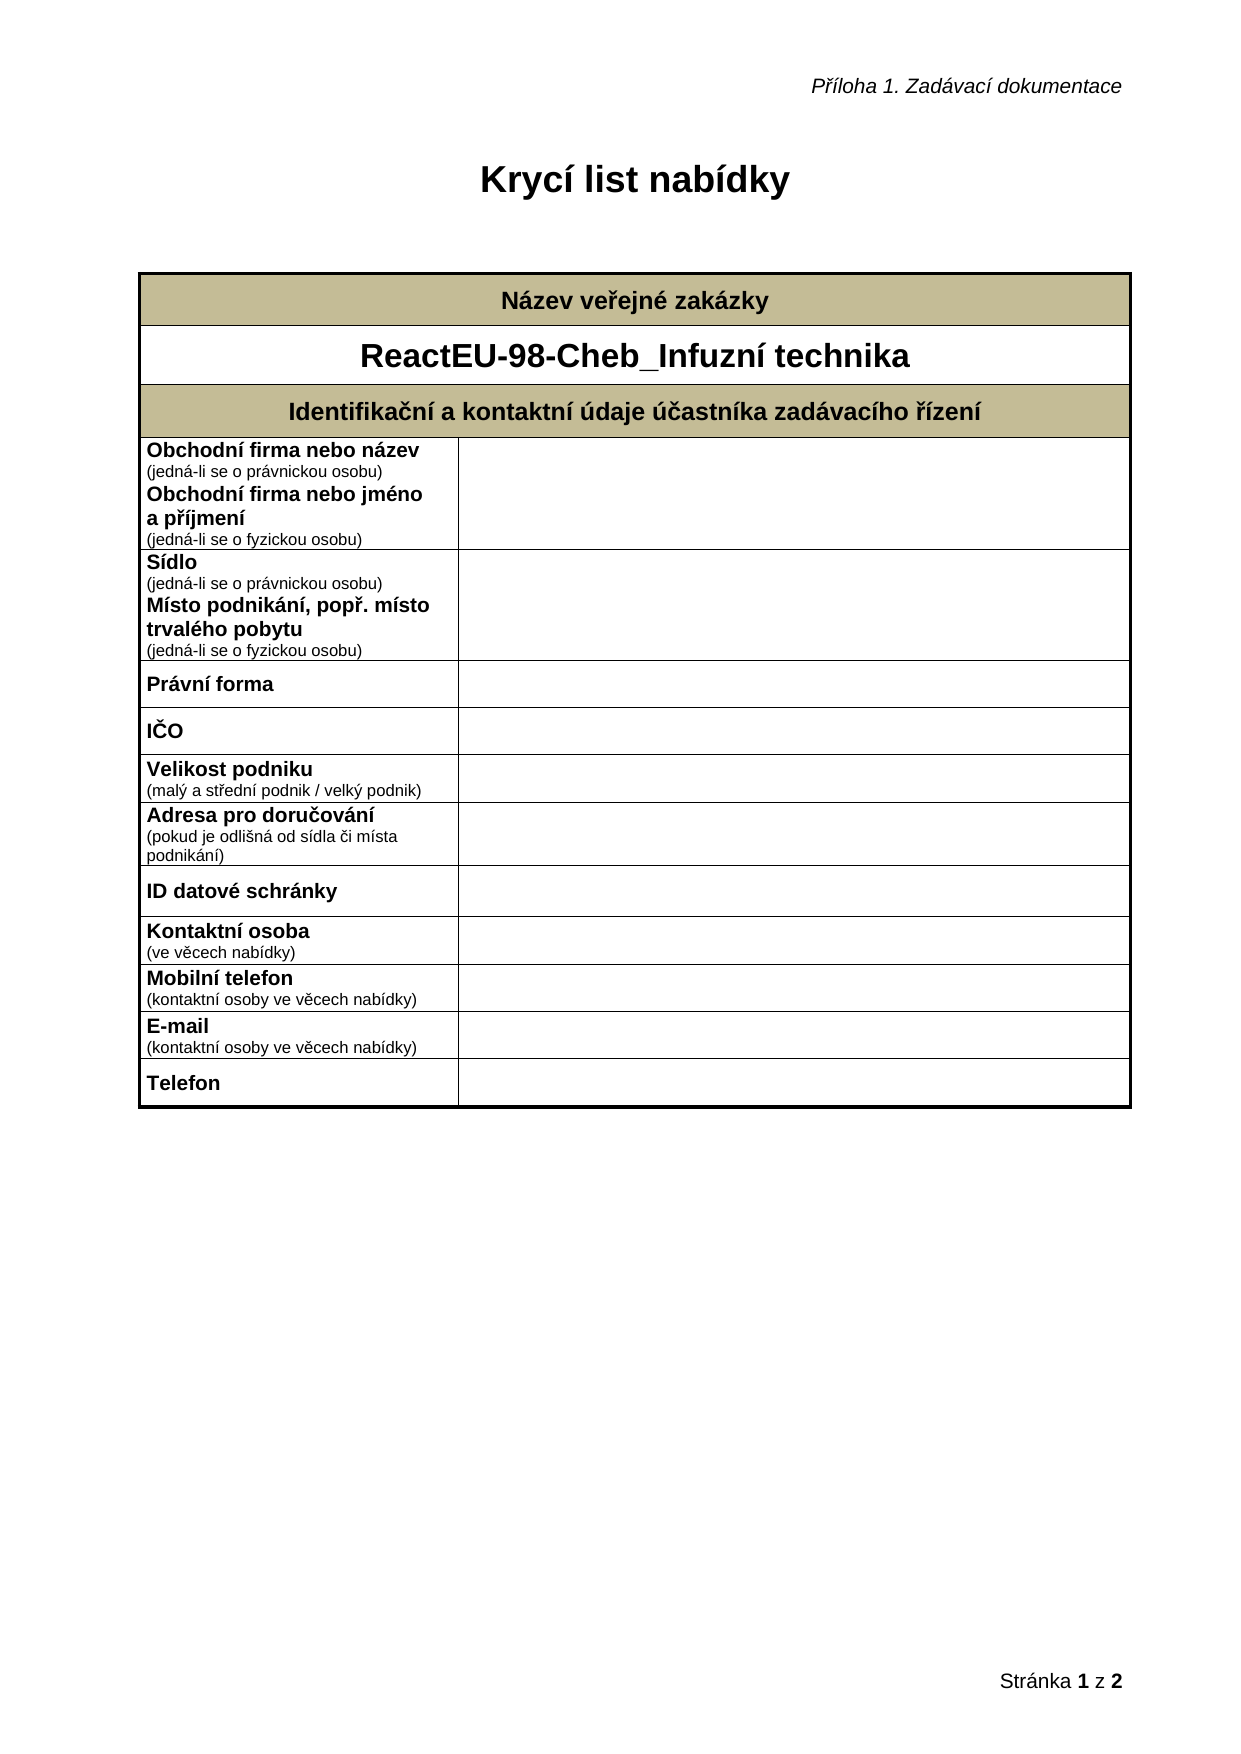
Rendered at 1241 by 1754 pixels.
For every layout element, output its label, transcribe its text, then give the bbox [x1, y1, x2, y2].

table_cell Velikost podniku (malý a střední podnik / velký podnik) [141, 755, 458, 802]
table_cell [459, 438, 1129, 548]
table_cell [459, 1012, 1129, 1058]
table_cell [459, 1059, 1129, 1105]
table_cell Obchodní firma nebo název (jedná-li se o právnickou osobu) Obchodní firma nebo jméno a příjmení (jedná-li se o fyzickou osobu) [141, 438, 458, 548]
table_cell [459, 803, 1129, 865]
table_cell [459, 708, 1129, 754]
table_cell ReactEU-98-Cheb_Infuzní technika [141, 326, 1129, 384]
table_cell [459, 550, 1129, 660]
text Krycí list nabídky [148, 157, 1122, 200]
table_cell [459, 755, 1129, 802]
table_cell Kontaktní osoba (ve věcech nabídky) [141, 917, 458, 963]
table_cell E-mail (kontaktní osoby ve věcech nabídky) [141, 1012, 458, 1058]
table_cell Sídlo (jedná-li se o právnickou osobu) Místo podnikání, popř. místo trvalého pobytu (jedná-li se o fyzickou osobu) [141, 550, 458, 660]
table_cell Identifikační a kontaktní údaje účastníka zadávacího řízení [141, 385, 1129, 437]
table_cell Telefon [141, 1059, 458, 1105]
table_cell [459, 965, 1129, 1011]
table_cell [459, 866, 1129, 916]
table_cell [459, 917, 1129, 963]
table_header Název veřejné zakázky [141, 275, 1129, 325]
table_cell Mobilní telefon (kontaktní osoby ve věcech nabídky) [141, 965, 458, 1011]
table_cell ID datové schránky [141, 866, 458, 916]
table_cell Adresa pro doručování (pokud je odlišná od sídla či místa podnikání) [141, 803, 458, 865]
table_cell [459, 661, 1129, 707]
table_cell IČO [141, 708, 458, 754]
table_cell Právní forma [141, 661, 458, 707]
